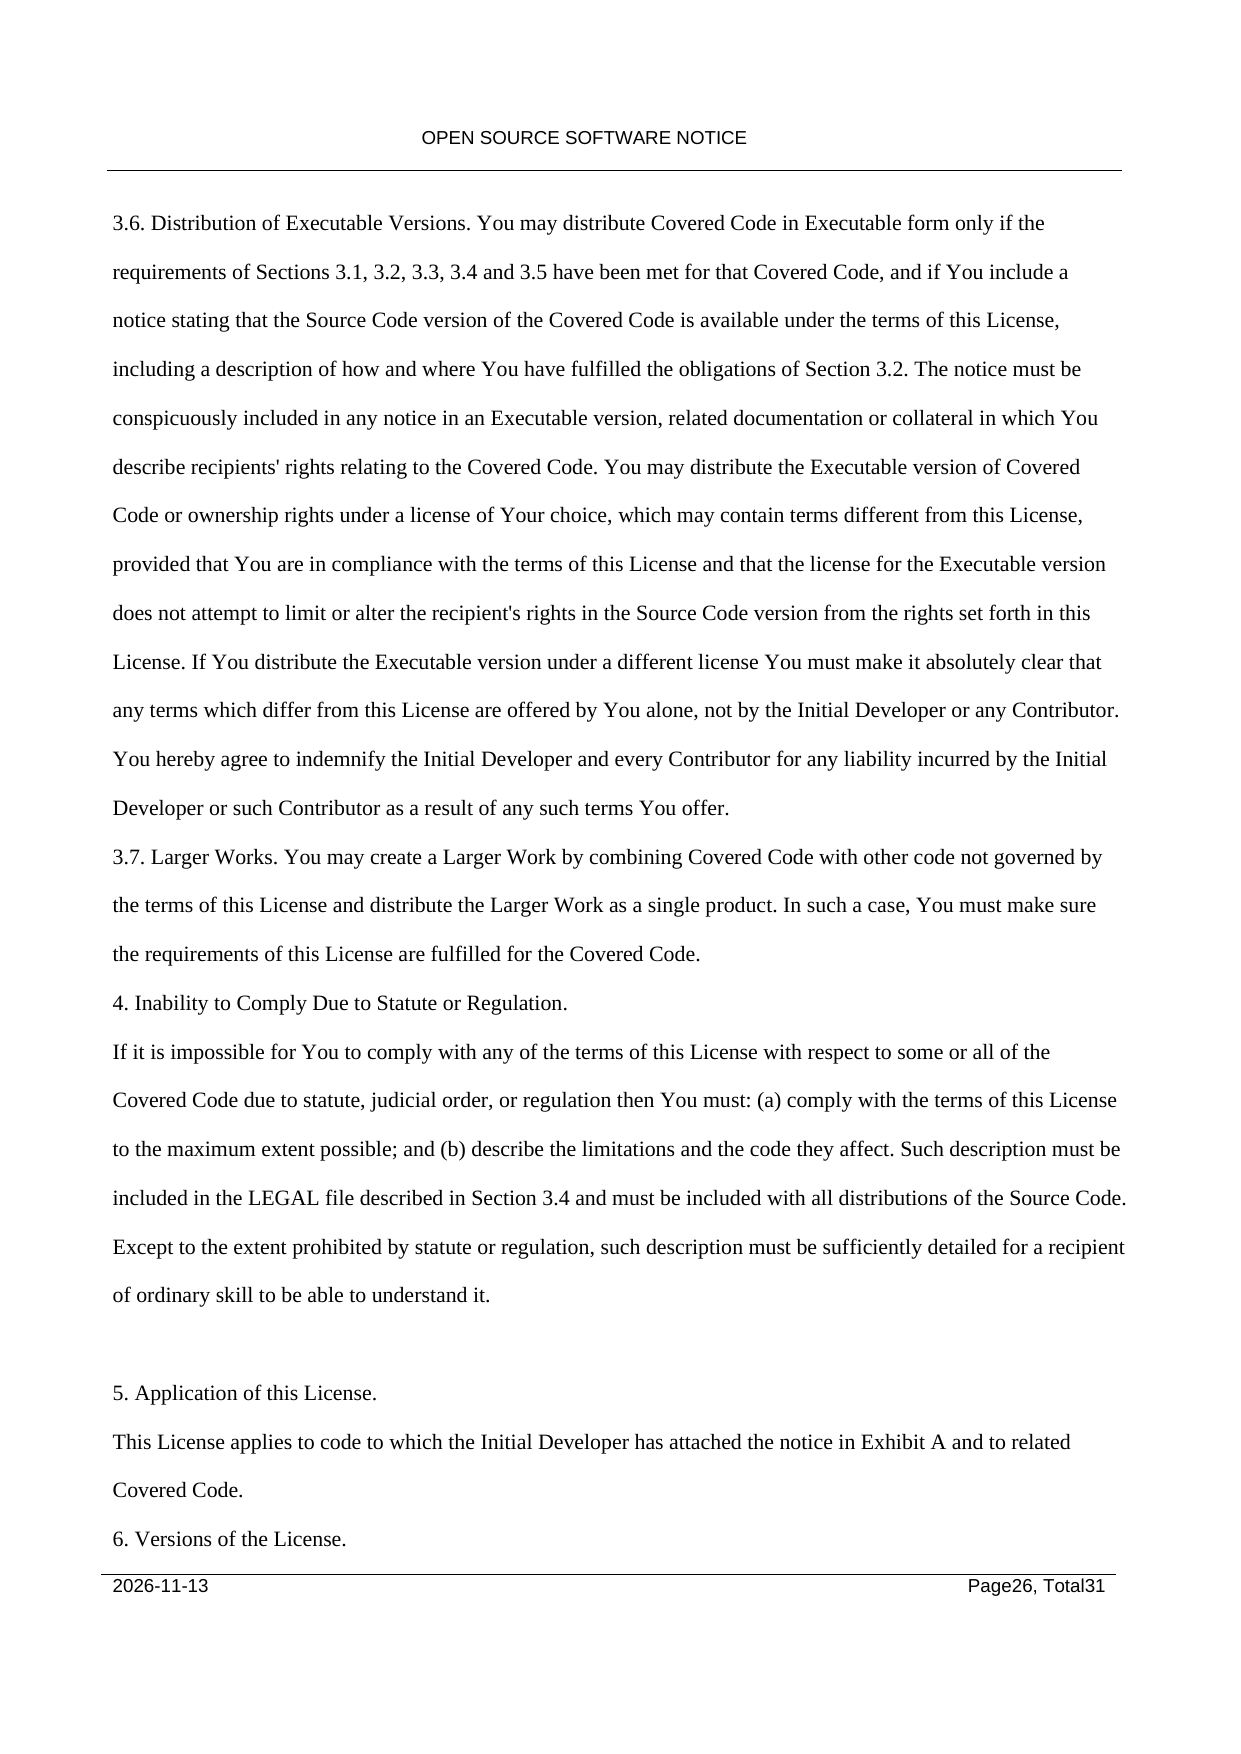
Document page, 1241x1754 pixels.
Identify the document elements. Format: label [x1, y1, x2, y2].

text [112, 206, 1128, 1555]
